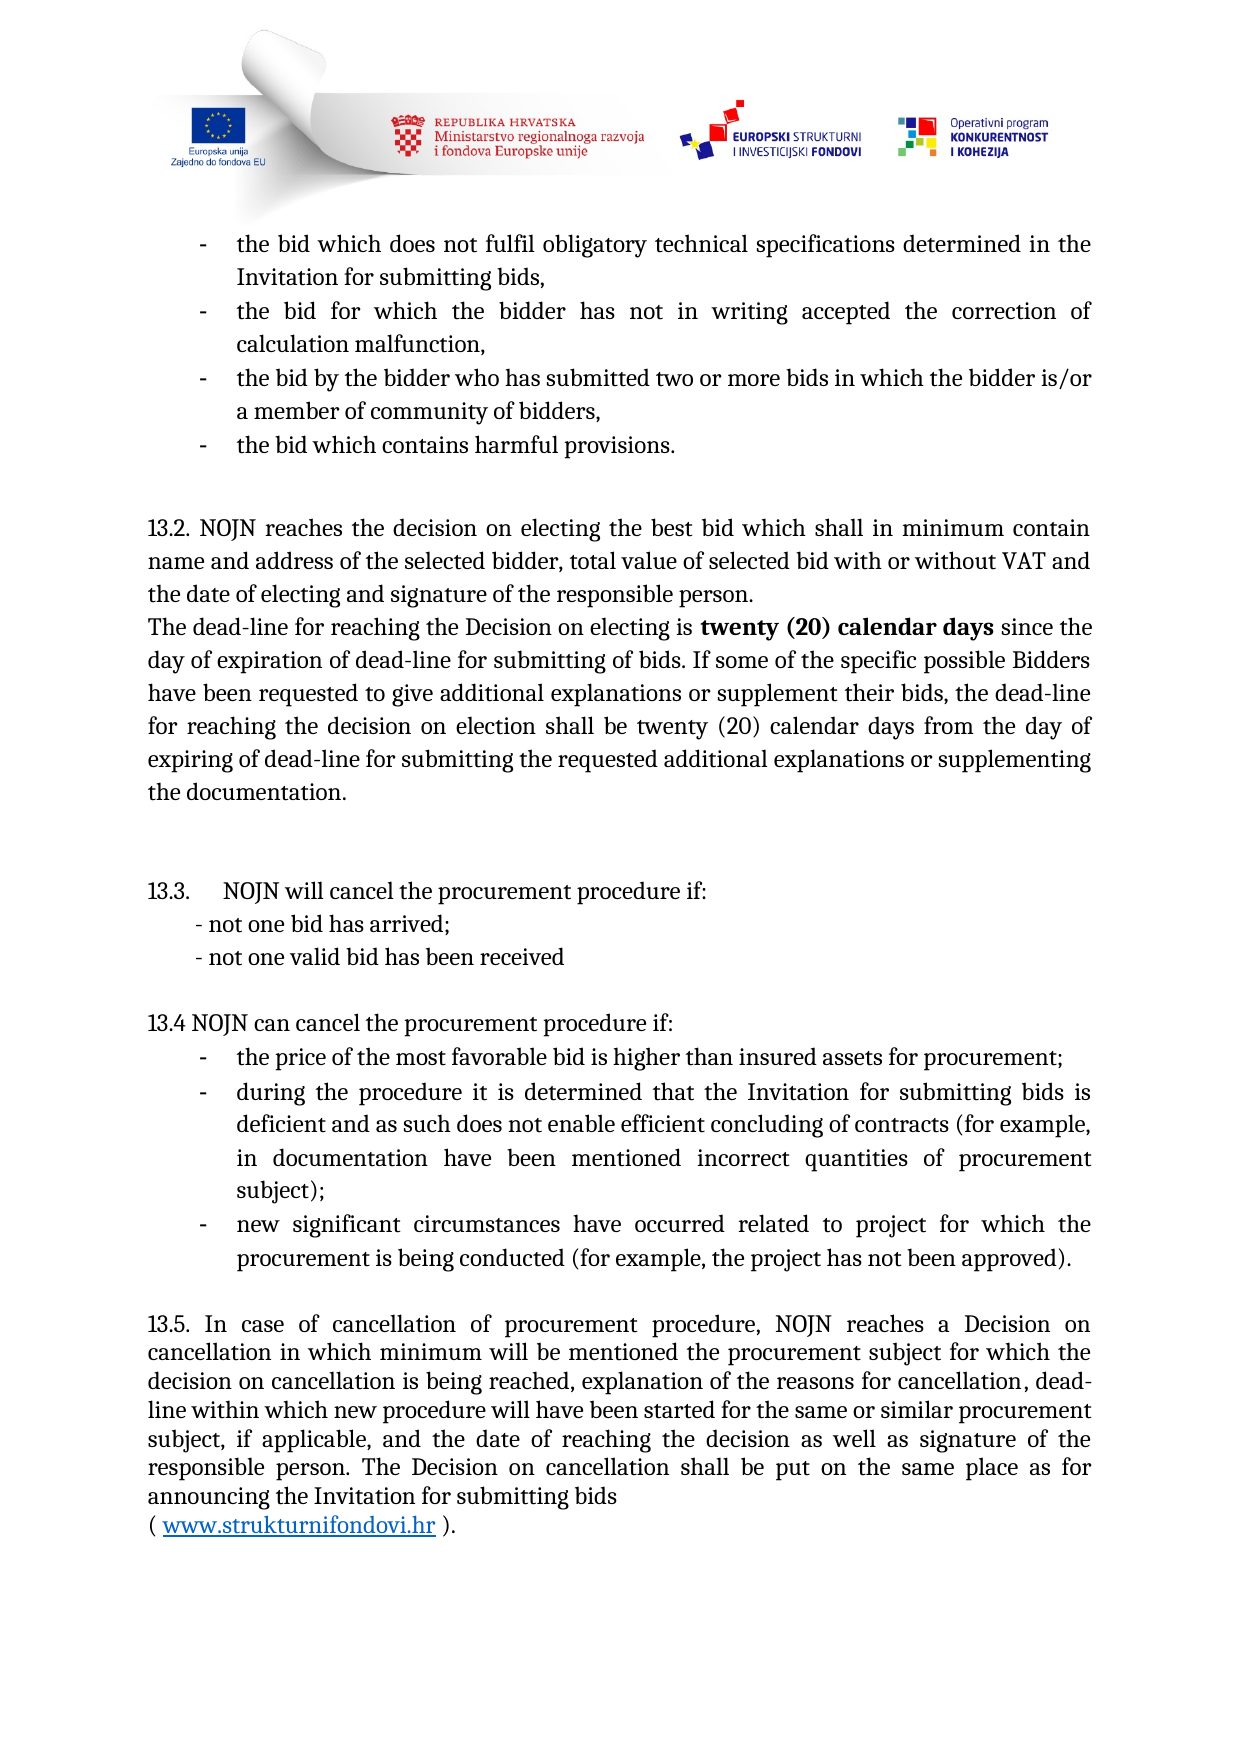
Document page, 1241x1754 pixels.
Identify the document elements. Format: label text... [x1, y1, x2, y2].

picture [147, 29, 1093, 230]
list the bid which does not fulfil obligatory technical specifications determined in the Invitation for submitting bids, [199, 230, 1092, 292]
text 13.2. NOJN reaches the decision on electing the best bid which shall in minimum contain name and address of the selected bidder, total value of selected bid with or without VAT and the date of electing and signature of the responsible person. [148, 514, 1092, 609]
list during the procedure it is determined that the Invitation for submitting bids is deficient and as such does not enable efficient concluding of contracts (for example, in documentation have been mentioned incorrect quantities of procurement subject); [199, 1076, 1092, 1205]
text 13.4 NOJN can cancel the procurement procedure if: [148, 1009, 1092, 1038]
list the bid for which the bidder has not in writing accepted the correction of calculation malfunction, [199, 296, 1092, 359]
text - not one valid bid has been received [194, 943, 1092, 972]
text - not one bid has arrived; [194, 910, 1092, 939]
list the bid which contains harmful provisions. [199, 430, 1092, 460]
list the price of the most favorable bid is higher than insured assets for procurement; [199, 1042, 1092, 1072]
text 13.5. In case of cancellation of procurement procedure, NOJN reaches a Decision on cancellation in which minimum will be mentioned the procurement subject for which the decision on cancellation is being reached, explanation of the reasons for cancellation, dead-line within which new procedure will have been started for the same or similar procurement subject, if applicable, and the date of reaching the decision as well as signature of the responsible person. The Decision on cancellation shall be put on the same place as for announcing the Invitation for submitting bids [148, 1309, 1092, 1511]
text ( www.strukturnifondovi.hr ). [148, 1511, 1092, 1539]
list NOJN will cancel the procurement procedure if: [148, 877, 1092, 906]
text The dead-line for reaching the Decision on electing is twenty (20) calendar days since the day of expiration of dead-line for submitting of bids. If some of the specific possible Bidders have been requested to give additional explanations or supplement their bids, the dead-line for reaching the decision on election shall be twenty (20) calendar days from the day of expiring of dead-line for submitting the requested additional explanations or supplementing the documentation. [148, 613, 1092, 807]
list new significant circumstances have occurred related to project for which the procurement is being conducted (for example, the project has not been approved). [199, 1209, 1092, 1272]
list the bid by the bidder who has submitted two or more bids in which the bidder is/or a member of community of bidders, [199, 363, 1092, 426]
